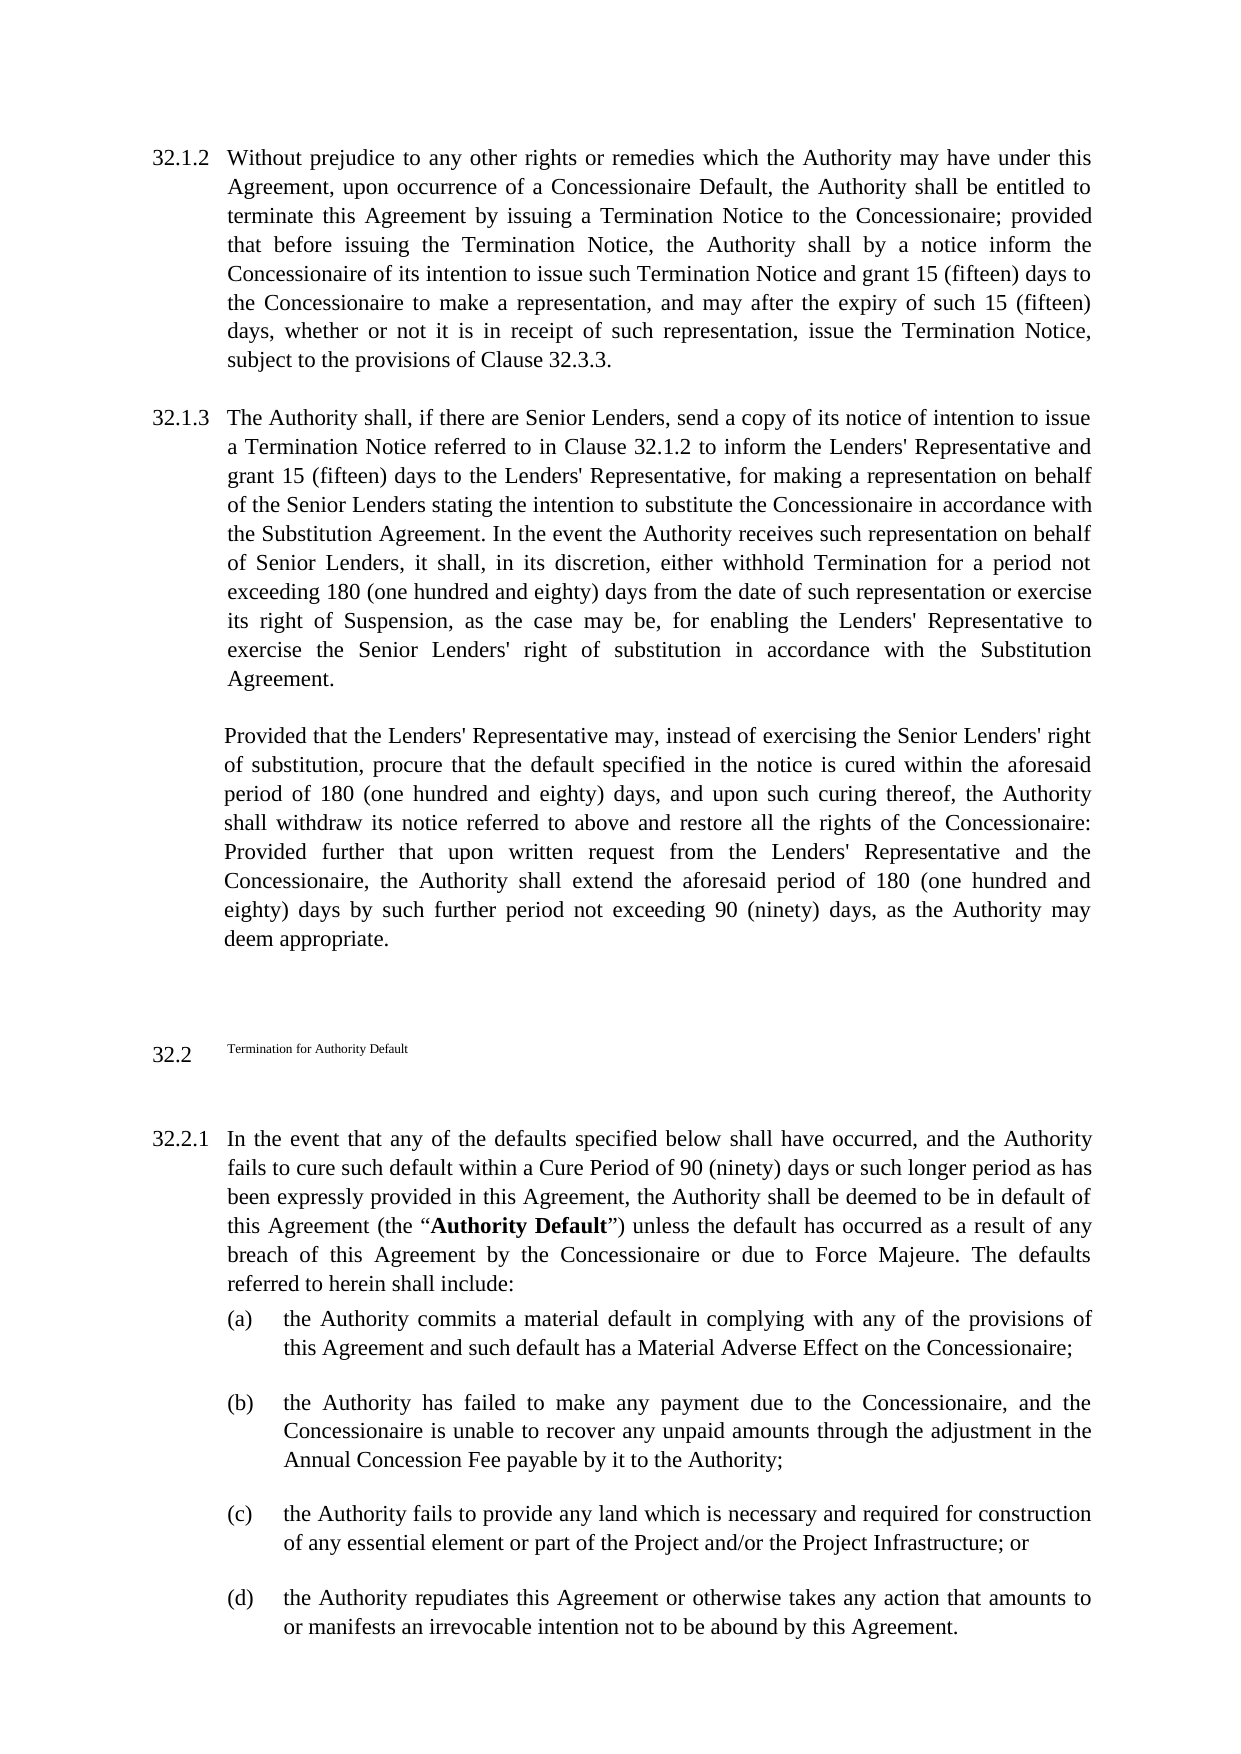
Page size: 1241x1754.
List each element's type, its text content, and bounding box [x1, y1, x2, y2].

list the Authority fails to provide any land which is necessary and required for construction of any essential element or part of the Project and/or the Project Infrastructure; or [227, 1500, 1093, 1556]
text Provided that the Lenders' Representative may, instead of exercising the Senior Lenders' right of substitution, procure that the default specified in the notice is cured within the aforesaid period of 180 (one hundred and eighty) days, and upon such curing thereof, the Authority shall withdraw its notice referred to above and restore all the rights of the Concessionaire: Provided further that upon written request from the Lenders' Representative and the Concessionaire, the Authority shall extend the aforesaid period of 180 (one hundred and eighty) days by such further period not exceeding 90 (ninety) days, as the Authority may deem appropriate. [224, 722, 1093, 951]
list the Authority commits a material default in complying with any of the provisions of this Agreement and such default has a Material Adverse Effect on the Concessionaire; [227, 1305, 1092, 1360]
list Without prejudice to any other rights or remedies which the Authority may have under this Agreement, upon occurrence of a Concessionaire Default, the Authority shall be entitled to terminate this Agreement by issuing a Termination Notice to the Concessionaire; provided that before issuing the Termination Notice, the Authority shall by a notice inform the Concessionaire of its intention to issue such Termination Notice and grant 15 (fifteen) days to the Concessionaire to make a representation, and may after the expiry of such 15 (fifteen) days, whether or not it is in receipt of such representation, issue the Termination Notice, subject to the provisions of Clause 32.3.3. [152, 144, 1093, 373]
list the Authority repudiates this Agreement or otherwise takes any action that amounts to or manifests an irrevocable intention not to be abound by this Agreement. [227, 1584, 1092, 1639]
list In the event that any of the defaults specified below shall have occurred, and the Authority fails to cure such default within a Cure Period of 90 (ninety) days or such longer period as has been expressly provided in this Agreement, the Authority shall be deemed to be in default of this Agreement (the “Authority Default”) unless the default has occurred as a result of any breach of this Agreement by the Concessionaire or due to Force Majeure. The defaults referred to herein shall include: [152, 1125, 1093, 1296]
list The Authority shall, if there are Senior Lenders, send a copy of its notice of intention to issue a Termination Notice referred to in Clause 32.1.2 to inform the Lenders' Representative and grant 15 (fifteen) days to the Lenders' Representative, for making a representation on behalf of the Senior Lenders stating the intention to substitute the Concessionaire in accordance with the Substitution Agreement. In the event the Authority receives such representation on behalf of Senior Lenders, it shall, in its discretion, either withhold Termination for a period not exceeding 180 (one hundred and eighty) days from the date of such representation or exercise its right of Suspension, as the case may be, for enabling the Lenders' Representative to exercise the Senior Lenders' right of substitution in accordance with the Substitution Agreement. [152, 404, 1093, 691]
subtitle Termination for Authority Default [152, 1041, 1159, 1068]
list the Authority has failed to make any payment due to the Concessionaire, and the Concessionaire is unable to recover any unpaid amounts through the adjustment in the Annual Concession Fee payable by it to the Authority; [227, 1388, 1093, 1473]
